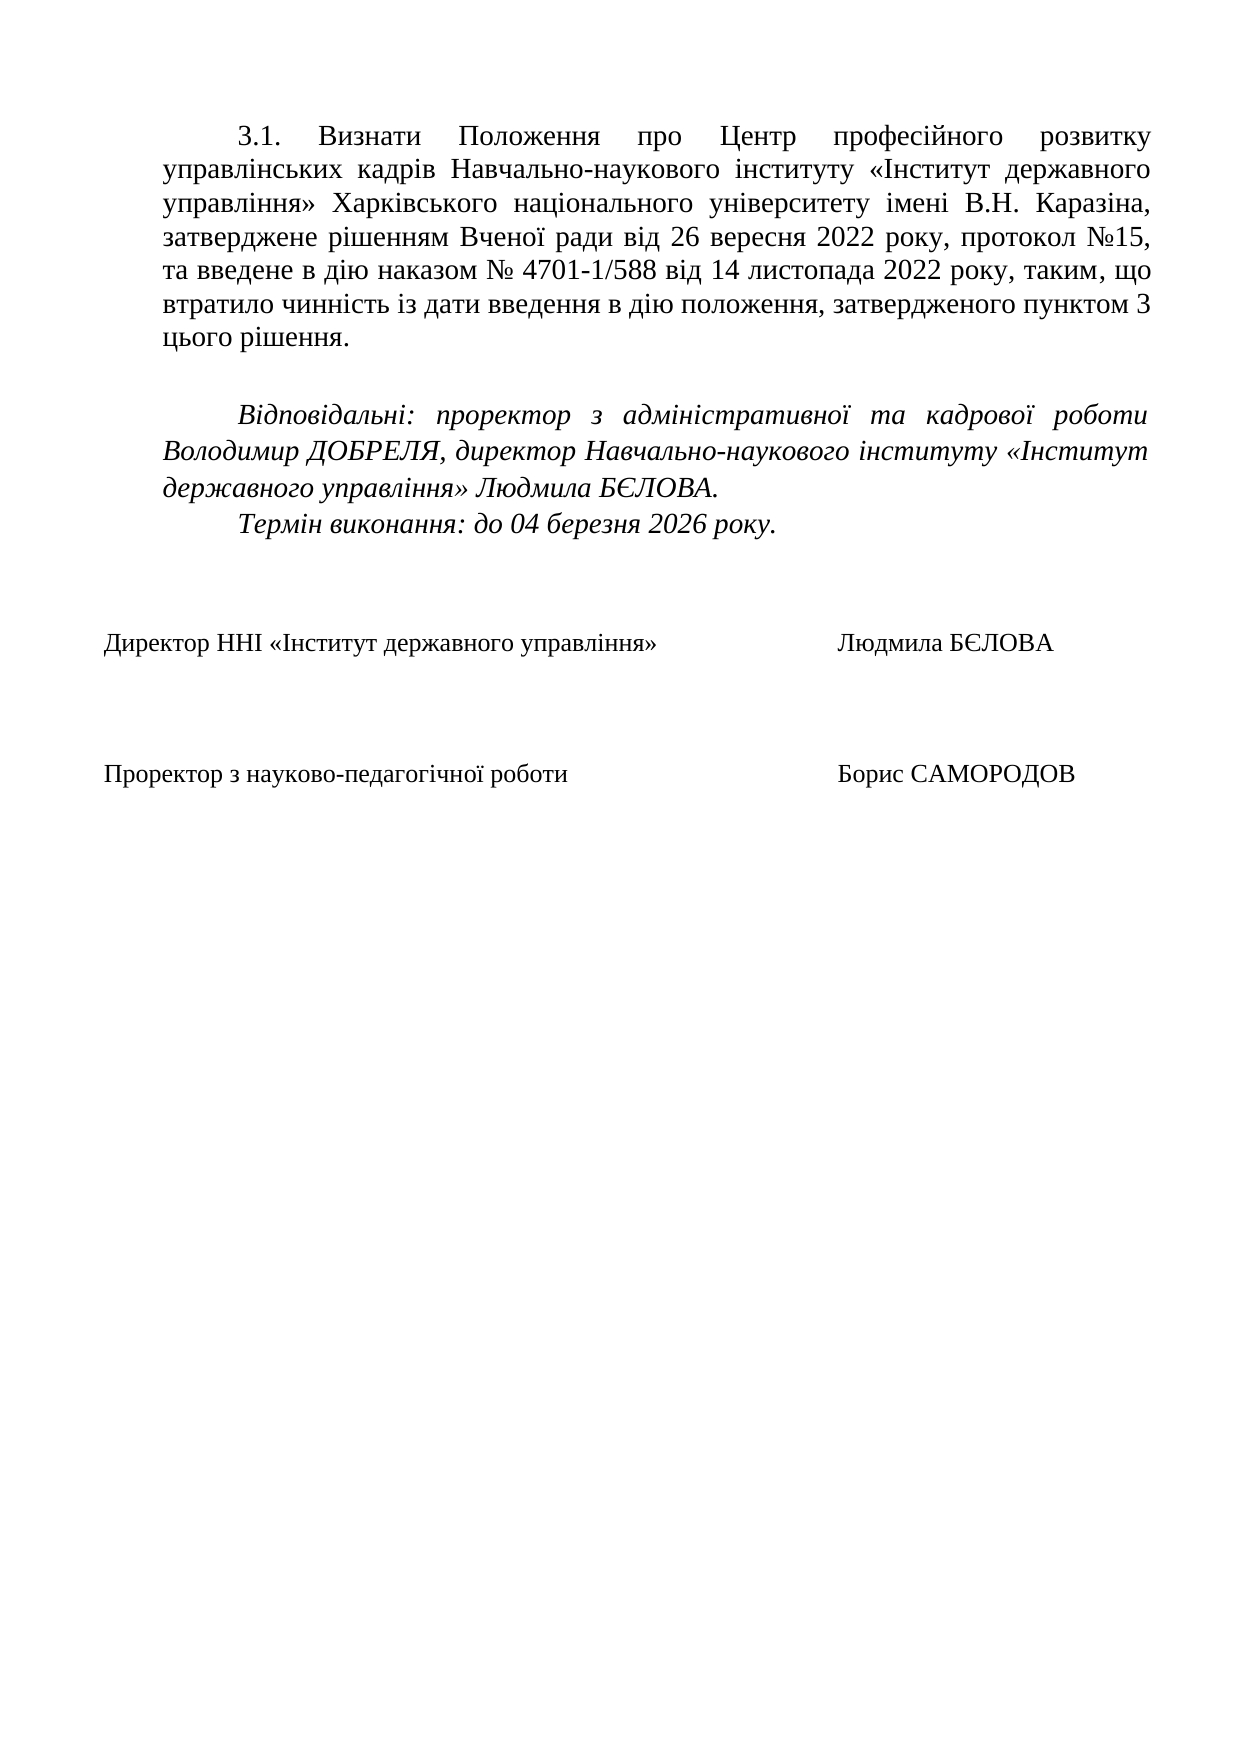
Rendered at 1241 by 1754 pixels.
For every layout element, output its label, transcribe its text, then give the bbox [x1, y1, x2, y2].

text Відповідальні: проректор з адміністративної та кадрової роботи Володимир ДОБРЕЛЯ, директор Навчально-наукового інституту «Інститут державного управління» Людмила БЄЛОВА. [162, 397, 1152, 503]
text Проректор з науково-педагогічної роботи Борис САМОРОДОВ [103, 758, 1181, 788]
text 3.1. Визнати Положення про Центр професійного розвитку управлінських кадрів Навчально-наукового інституту «Інститут державного управління» Харківського національного університету імені В.Н. Каразіна, затверджене рішенням Вченої ради від 26 вересня 2022 року, протокол №15, та введене в дію наказом № 4701-1/588 від 14 листопада 2022 року, таким, що втратило чинність із дати введення в дію положення, затвердженого пунктом 3 цього рішення. [162, 118, 1152, 353]
text Термін виконання: до 04 березня 2026 року. [162, 506, 1152, 539]
text Директор ННІ «Інститут державного управління» Людмила БЄЛОВА [103, 627, 1152, 657]
